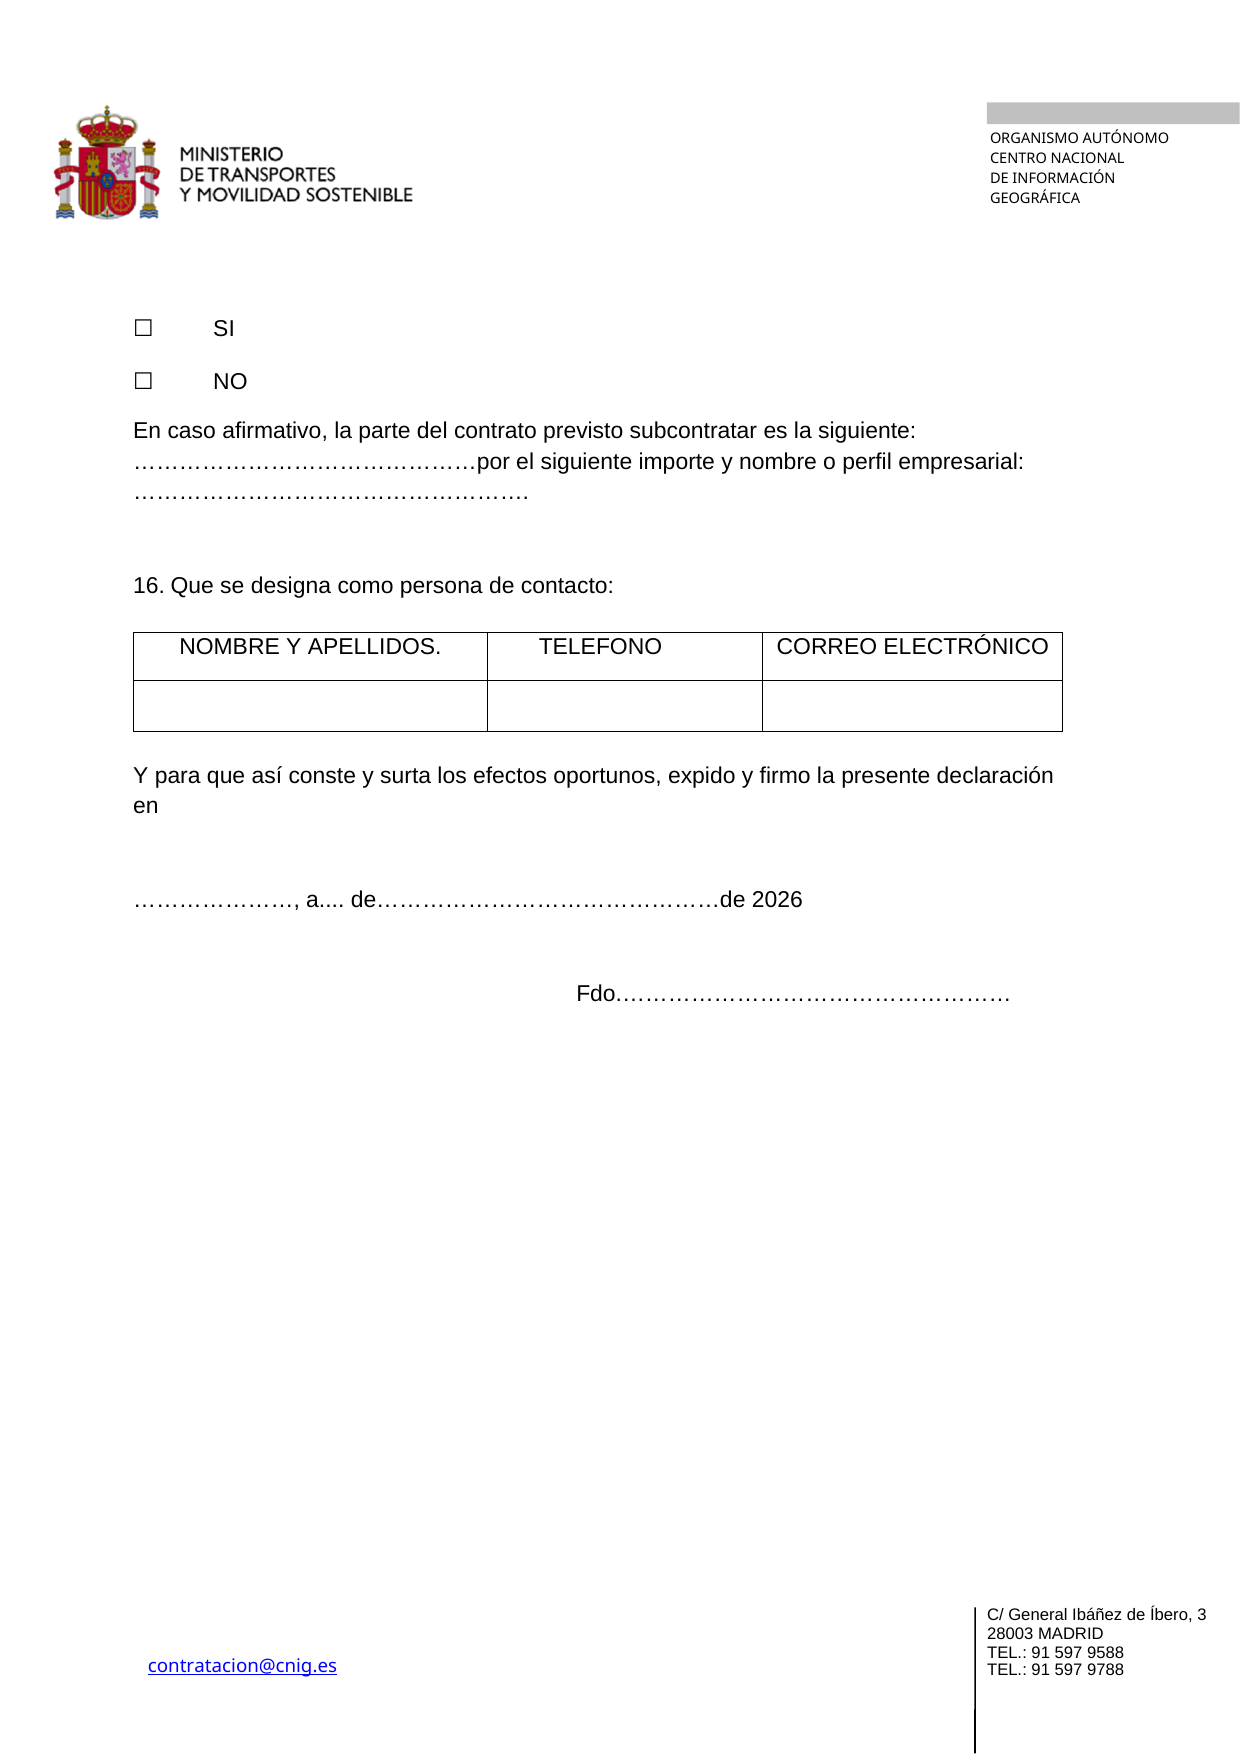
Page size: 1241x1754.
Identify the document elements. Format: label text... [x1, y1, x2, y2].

text En caso afirmativo, la parte del contrato previsto subcontratar es la siguiente: ………………………………………por el siguiente importe y nombre o perfil empresarial: ……………………………………………. [133, 417, 1063, 504]
table_header CORREO ELECTRÓNICO [763, 633, 1062, 680]
text Y para que así conste y surta los efectos oportunos, expido y firmo la presente declaración en [133, 762, 1063, 819]
text SI [133, 312, 1063, 343]
table_cell [488, 681, 762, 731]
list Que se designa como persona de contacto: [133, 572, 1063, 598]
table_header TELEFONO [488, 633, 762, 680]
text …………………, a.... de………………………………………de 2026 [133, 886, 1063, 912]
text Fdo.…………………………………………… [502, 980, 1063, 1006]
table_cell [134, 681, 487, 731]
picture [44, 101, 434, 229]
table_header NOMBRE Y APELLIDOS. [134, 633, 487, 680]
text NO [133, 365, 1063, 396]
table_cell [763, 681, 1062, 731]
